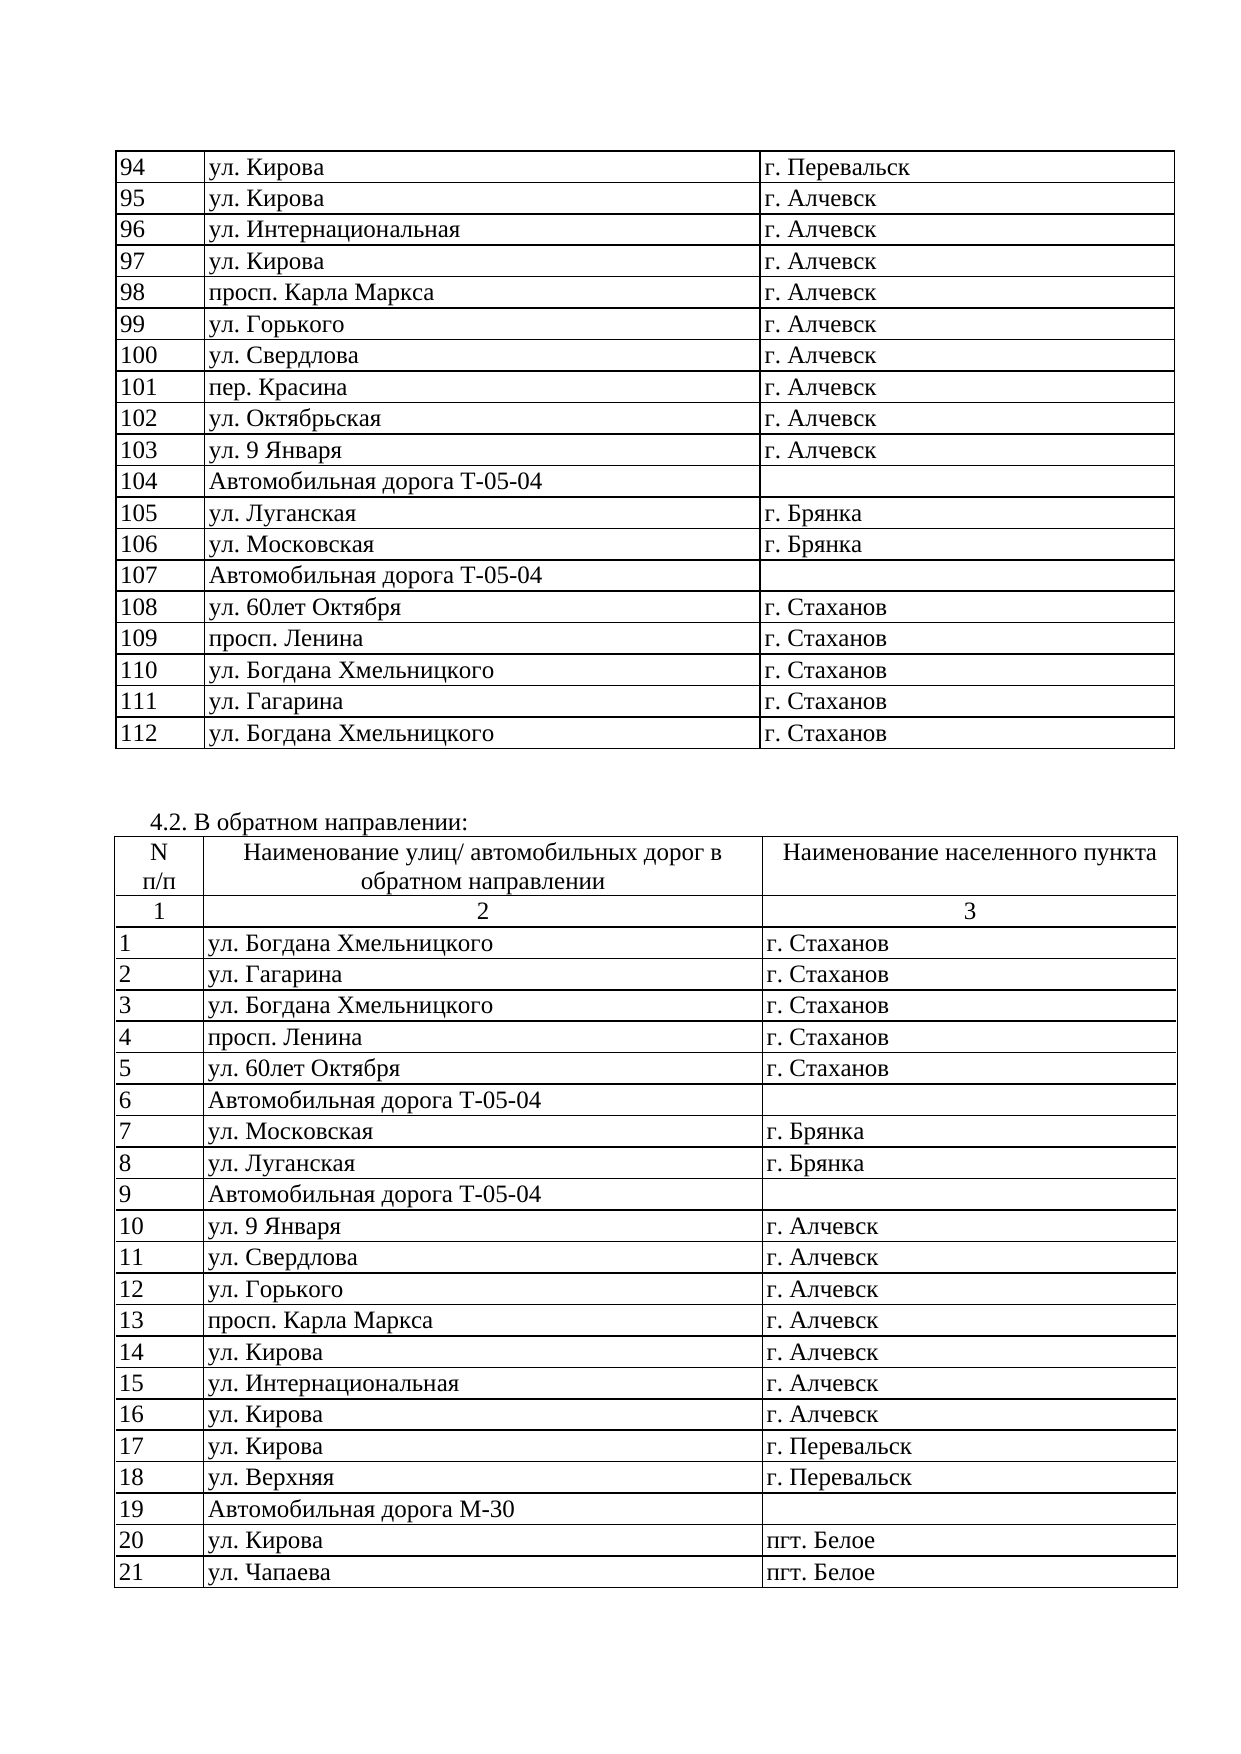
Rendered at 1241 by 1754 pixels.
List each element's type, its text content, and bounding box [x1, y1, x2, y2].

table_cell ул. 60лет Октября [205, 592, 759, 622]
table_cell ул. Интернациональная [205, 215, 759, 244]
table_cell 102 [117, 403, 204, 433]
table_cell 20 [115, 1525, 203, 1555]
table_cell г. Алчевск [761, 309, 1174, 339]
table_cell г. Стаханов [763, 1020, 1177, 1052]
table_cell ул. Кирова [205, 183, 759, 213]
table_cell ул. Свердлова [204, 1242, 762, 1272]
table_cell г. Брянка [763, 1146, 1177, 1178]
table_cell г. Алчевск [763, 1304, 1177, 1335]
table_cell ул. Московская [204, 1116, 762, 1146]
table_cell [763, 1083, 1177, 1115]
table_cell 4 [115, 1021, 203, 1052]
table_cell 2 [204, 896, 762, 926]
table_cell 1 [115, 927, 203, 957]
table_cell просп. Ленина [204, 1022, 762, 1052]
text 4.2. В обратном направлении: [150, 807, 1090, 836]
table_cell 95 [117, 183, 204, 213]
table_cell 11 [115, 1242, 203, 1272]
table_cell г. Стаханов [763, 926, 1177, 957]
table_cell [763, 1492, 1177, 1524]
table_cell ул. Кирова [204, 1337, 762, 1366]
table_cell г. Алчевск [761, 435, 1174, 464]
table_cell 107 [117, 561, 204, 590]
table_cell ул. Свердлова [205, 340, 759, 370]
table_cell г. Алчевск [763, 1272, 1177, 1303]
table_cell 2 [115, 959, 203, 989]
table_cell ул. Богдана Хмельницкого [204, 928, 762, 957]
table_cell г. Алчевск [763, 1335, 1177, 1366]
table_cell ул. Кирова [204, 1525, 762, 1555]
table_cell Автомобильная дорога Т-05-04 [205, 561, 759, 590]
table_cell ул. Гагарина [204, 959, 762, 989]
table_cell 100 [117, 340, 204, 370]
table_cell ул. Богдана Хмельницкого [205, 718, 759, 748]
table_cell г. Алчевск [763, 1209, 1177, 1241]
table_cell 104 [117, 466, 204, 496]
table_header N п/п [115, 837, 203, 894]
table_cell г. Брянка [761, 498, 1174, 527]
table_cell г. Алчевск [761, 183, 1174, 213]
table_cell 112 [117, 718, 204, 748]
table_cell просп. Карла Маркса [205, 277, 759, 307]
table_cell ул. Верхняя [204, 1462, 762, 1492]
table_cell г. Стаханов [761, 718, 1174, 748]
table_cell пгт. Белое [763, 1555, 1177, 1587]
table_cell г. Перевальск [761, 152, 1174, 181]
table_cell [761, 561, 1174, 590]
table_cell г. Алчевск [761, 277, 1174, 307]
table_cell г. Брянка [761, 529, 1174, 559]
table_cell 8 [115, 1147, 203, 1178]
table_cell просп. Ленина [205, 623, 759, 653]
table_cell г. Стаханов [763, 958, 1177, 989]
table_cell ул. Кирова [204, 1431, 762, 1461]
table_cell г. Стаханов [761, 655, 1174, 685]
table_cell ул. 60лет Октября [204, 1053, 762, 1083]
table_cell ул. Богдана Хмельницкого [205, 655, 759, 685]
table_cell г. Перевальск [763, 1461, 1177, 1492]
table_cell [763, 1178, 1177, 1209]
table_cell пгт. Белое [763, 1524, 1177, 1555]
table_cell ул. Кирова [204, 1400, 762, 1429]
table_cell г. Стаханов [761, 592, 1174, 622]
table_cell Автомобильная дорога Т-05-04 [204, 1179, 762, 1209]
table_cell 13 [115, 1305, 203, 1335]
table_cell 101 [117, 372, 204, 402]
table_cell г. Алчевск [763, 1241, 1177, 1272]
table_cell г. Алчевск [761, 246, 1174, 276]
table_cell 16 [115, 1399, 203, 1429]
table_cell 6 [115, 1084, 203, 1115]
table_cell ул. 9 Января [205, 435, 759, 464]
table_cell г. Брянка [763, 1115, 1177, 1146]
table_cell 108 [117, 592, 204, 622]
table_cell пер. Красина [205, 372, 759, 402]
table_cell г. Алчевск [763, 1366, 1177, 1398]
table_cell ул. Богдана Хмельницкого [204, 991, 762, 1020]
table_cell ул. Кирова [205, 152, 759, 181]
table_cell г. Стаханов [761, 623, 1174, 653]
table_cell г. Алчевск [761, 372, 1174, 402]
table_cell 110 [117, 655, 204, 685]
table_cell 7 [115, 1116, 203, 1146]
table_cell ул. Луганская [204, 1148, 762, 1178]
table_cell ул. Чапаева [204, 1557, 762, 1587]
table_cell 1 [115, 896, 203, 926]
table_cell 9 [115, 1179, 203, 1209]
table_cell г. Алчевск [761, 215, 1174, 244]
table_cell [761, 466, 1174, 496]
table_cell 3 [763, 895, 1177, 926]
table_cell 19 [115, 1493, 203, 1524]
table_cell г. Перевальск [763, 1429, 1177, 1461]
table_cell 96 [117, 215, 204, 244]
table_cell г. Алчевск [761, 403, 1174, 433]
table_cell 97 [117, 246, 204, 276]
table_cell 3 [115, 990, 203, 1020]
table_cell 99 [117, 309, 204, 339]
table_cell ул. Горького [205, 309, 759, 339]
table_cell ул. Гагарина [205, 686, 759, 716]
table_header Наименование населенного пункта [763, 837, 1177, 894]
table_cell г. Алчевск [761, 340, 1174, 370]
table_cell ул. 9 Января [204, 1211, 762, 1241]
table_cell 18 [115, 1462, 203, 1492]
table_cell ул. Кирова [205, 246, 759, 276]
table_cell ул. Интернациональная [204, 1368, 762, 1398]
table_cell ул. Горького [204, 1274, 762, 1303]
table_cell 15 [115, 1368, 203, 1398]
table_cell 106 [117, 529, 204, 559]
table_cell 17 [115, 1430, 203, 1461]
table_cell 103 [117, 435, 204, 464]
table_cell г. Стаханов [763, 1052, 1177, 1083]
table_cell Автомобильная дорога Т-05-04 [204, 1085, 762, 1115]
table_cell г. Алчевск [763, 1398, 1177, 1429]
table_cell 5 [115, 1053, 203, 1083]
table_cell 94 [117, 152, 204, 181]
table_cell просп. Карла Маркса [204, 1305, 762, 1335]
table_cell г. Стаханов [763, 989, 1177, 1020]
table_cell 105 [117, 498, 204, 527]
table_cell 21 [115, 1556, 203, 1587]
table_cell 98 [117, 277, 204, 307]
table_cell 109 [117, 623, 204, 653]
table_cell ул. Московская [205, 529, 759, 559]
table_cell Автомобильная дорога М-30 [204, 1494, 762, 1524]
table_cell 10 [115, 1210, 203, 1241]
table_cell 14 [115, 1336, 203, 1366]
table_cell 12 [115, 1273, 203, 1303]
table_cell Автомобильная дорога Т-05-04 [205, 466, 759, 496]
table_header Наименование улиц/ автомобильных дорог в обратном направлении [204, 837, 762, 894]
table_cell г. Стаханов [761, 686, 1174, 716]
table_cell ул. Луганская [205, 498, 759, 527]
table_cell ул. Октябрьская [205, 403, 759, 433]
table_cell 111 [117, 686, 204, 716]
